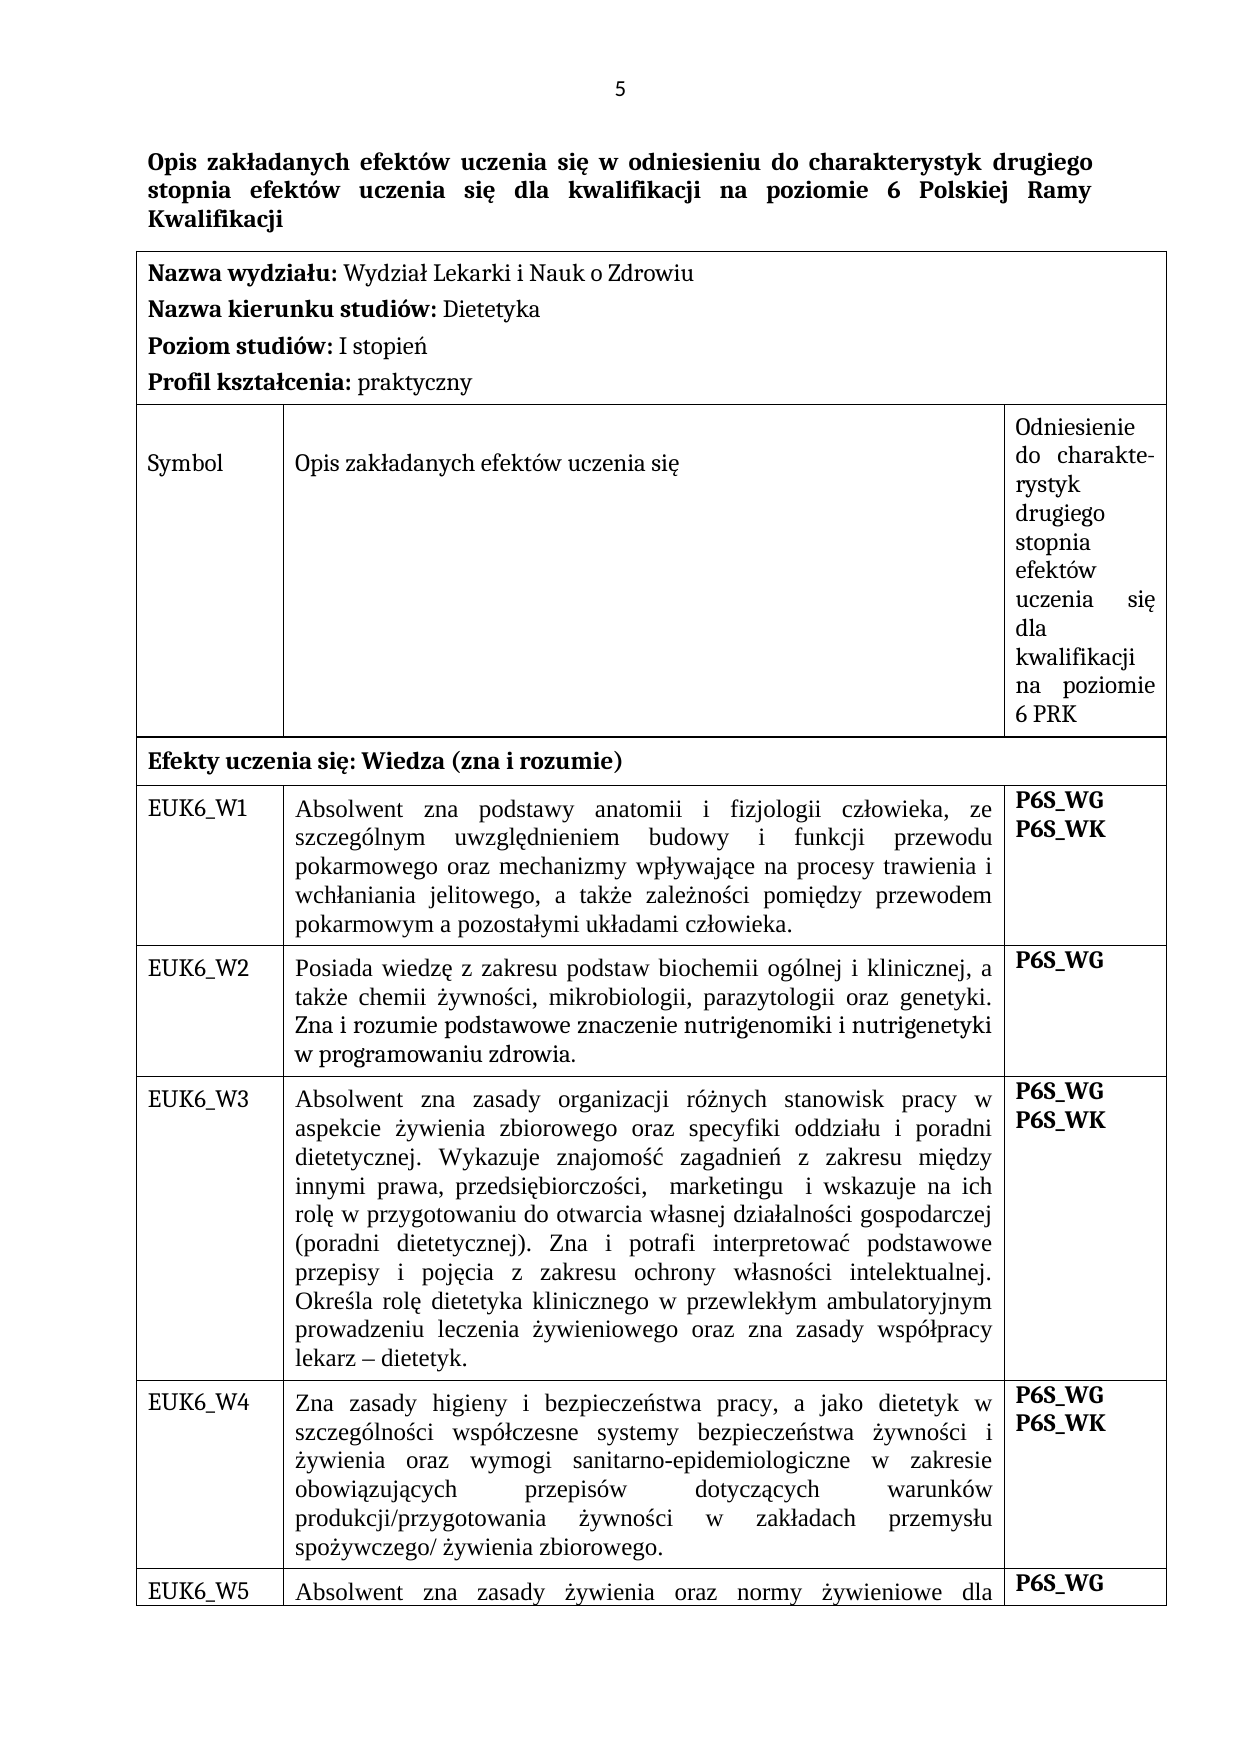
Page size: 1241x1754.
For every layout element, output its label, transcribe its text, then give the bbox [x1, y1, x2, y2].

table_cell Efekty uczenia się: Wiedza (zna i rozumie) [137, 738, 1166, 785]
table_cell Opis zakładanych efektów uczenia się [284, 405, 1004, 736]
table_cell EUK6_W3 [137, 1077, 283, 1379]
table_cell Posiada wiedzę z zakresu podstaw biochemii ogólnej i klinicznej, a także chemii żywności, mikrobiologii, parazytologii oraz genetyki. Zna i rozumie podstawowe znaczenie nutrigenomiki i nutrigenetyki w programowaniu zdrowia. [284, 946, 1004, 1076]
table_cell Odniesienie do charakte-rystyk drugiego stopnia efektów uczenia się dla kwalifikacji na poziomie 6 PRK [1005, 405, 1166, 736]
table_cell P6S_WG P6S_WK [1005, 1077, 1166, 1379]
table_cell EUK6_W2 [137, 946, 283, 1076]
table_cell Absolwent zna zasady organizacji różnych stanowisk pracy w aspekcie żywienia zbiorowego oraz specyfiki oddziału i poradni dietetycznej. Wykazuje znajomość zagadnień z zakresu między innymi prawa, przedsiębiorczości, marketingu i wskazuje na ich rolę w przygotowaniu do otwarcia własnej działalności gospodarczej (poradni dietetycznej). Zna i potrafi interpretować podstawowe przepisy i pojęcia z zakresu ochrony własności intelektualnej. Określa rolę dietetyka klinicznego w przewlekłym ambulatoryjnym prowadzeniu leczenia żywieniowego oraz zna zasady współpracy lekarz – dietetyk. [284, 1077, 1004, 1379]
table_cell Zna zasady higieny i bezpieczeństwa pracy, a jako dietetyk w szczególności współczesne systemy bezpieczeństwa żywności i żywienia oraz wymogi sanitarno-epidemiologiczne w zakresie obowiązujących przepisów dotyczących warunków produkcji/przygotowania żywności w zakładach przemysłu spożywczego/ żywienia zbiorowego. [284, 1381, 1004, 1568]
table_header Nazwa wydziału: Wydział Lekarki i Nauk o Zdrowiu Nazwa kierunku studiów: Dietetyka Poziom studiów: I stopień Profil kształcenia: praktyczny [137, 252, 1166, 404]
table_cell Absolwent zna podstawy anatomii i fizjologii człowieka, ze szczególnym uwzględnieniem budowy i funkcji przewodu pokarmowego oraz mechanizmy wpływające na procesy trawienia i wchłaniania jelitowego, a także zależności pomiędzy przewodem pokarmowym a pozostałymi układami człowieka. [284, 786, 1004, 945]
table_cell EUK6_W1 [137, 786, 283, 945]
table_cell EUK6_W5 [137, 1569, 283, 1605]
text Opis zakładanych efektów uczenia się w odniesieniu do charakterystyk drugiego stopnia efektów uczenia się dla kwalifikacji na poziomie 6 Polskiej Ramy Kwalifikacji [148, 148, 1093, 234]
table_cell P6S_WG P6S_WK [1005, 1569, 1166, 1605]
table_cell P6S_WG P6S_WK [1005, 786, 1166, 945]
table_cell EUK6_W4 [137, 1381, 283, 1568]
table_cell Symbol [137, 405, 283, 736]
table_cell P6S_WG [1005, 946, 1166, 1076]
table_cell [284, 1569, 1004, 1605]
table_cell P6S_WG P6S_WK [1005, 1381, 1166, 1568]
